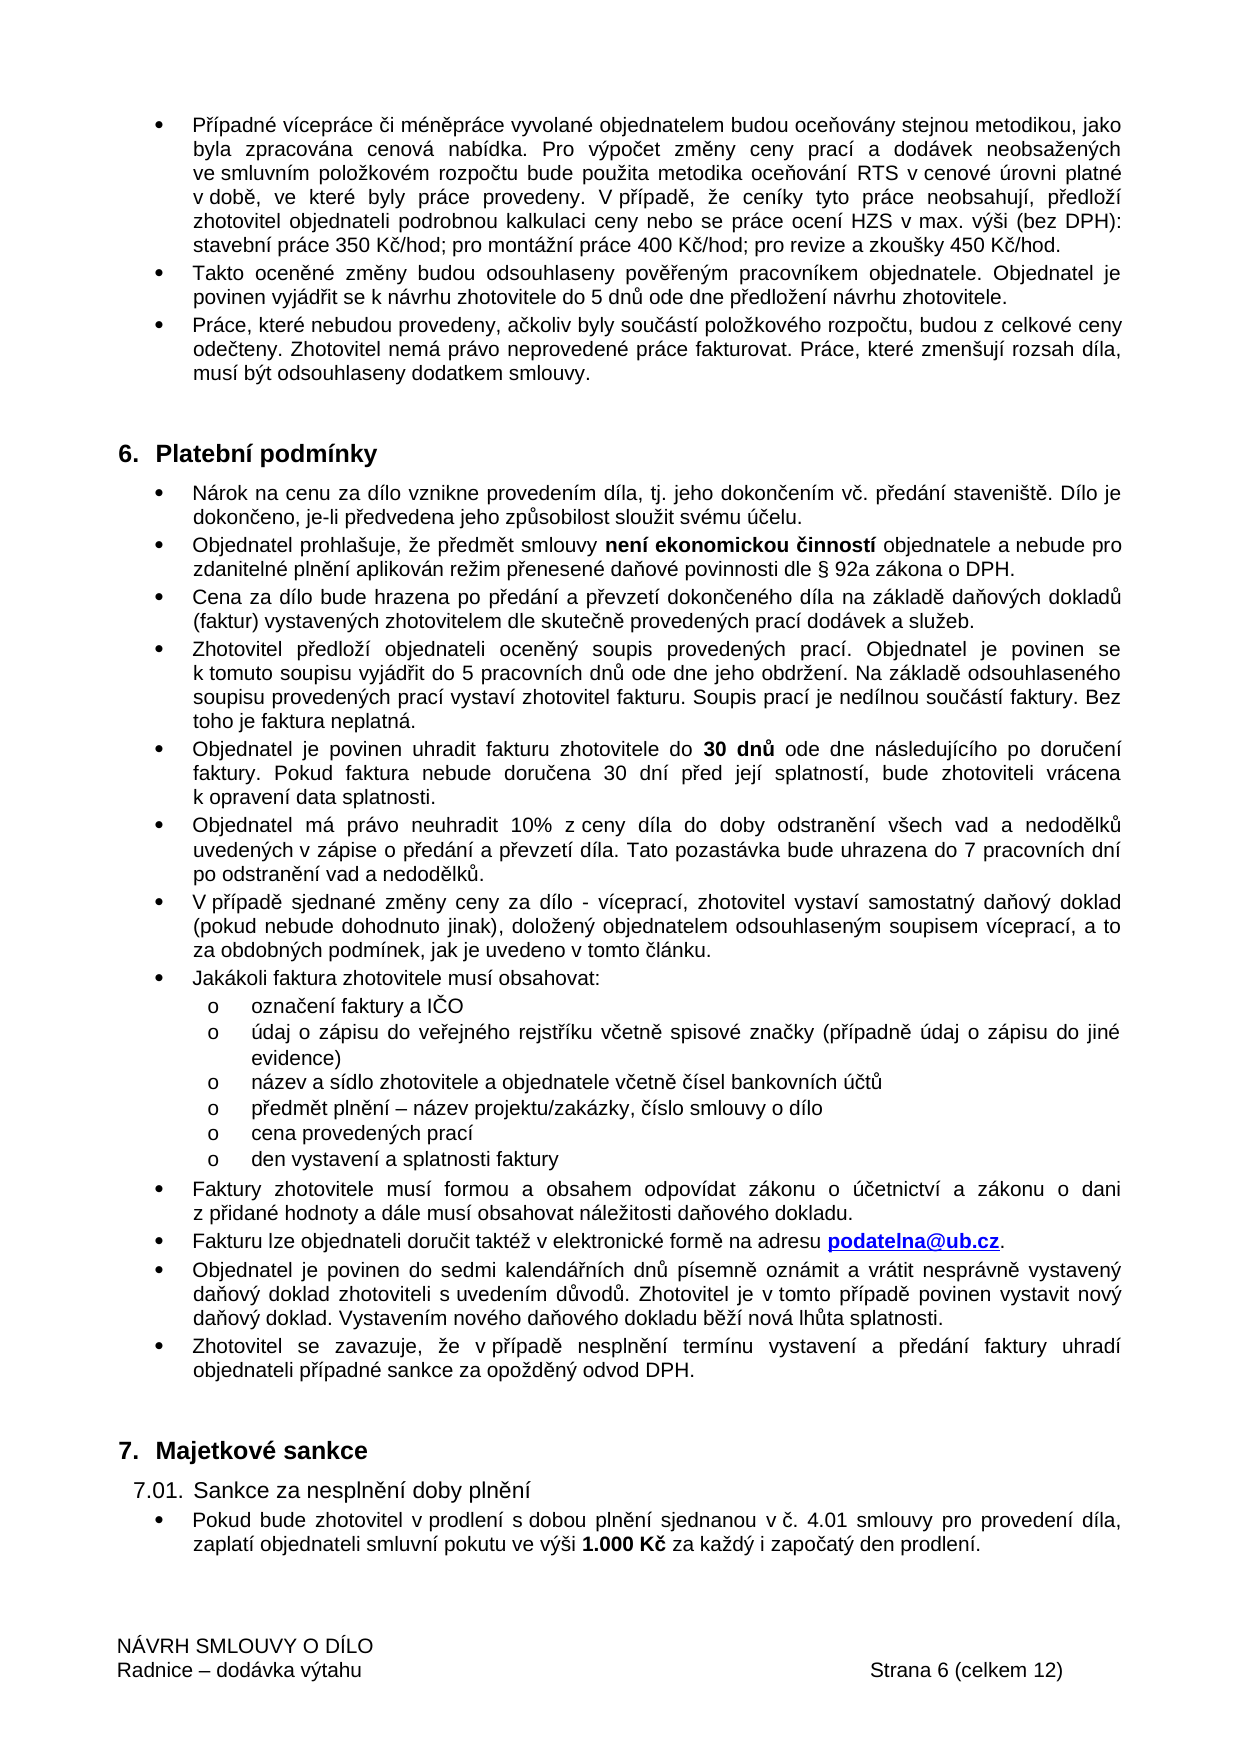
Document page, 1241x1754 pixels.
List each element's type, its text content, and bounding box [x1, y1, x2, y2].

text den vystavení a splatnosti faktury [207, 1147, 1122, 1173]
subtitle Platební podmínky [118, 439, 1122, 468]
text V případě sjednané změny ceny za dílo - víceprací, zhotovitel vystaví samostatný daňový doklad (pokud nebude dohodnuto jinak), doložený objednatelem odsouhlaseným soupisem víceprací, a to za obdobných podmínek, jak je uvedeno v tomto článku. [155, 889, 1122, 961]
text cena provedených prací [207, 1121, 1122, 1147]
text Objednatel má právo neuhradit 10% z ceny díla do doby odstranění všech vad a nedodělků uvedených v zápise o předání a převzetí díla. Tato pozastávka bude uhrazena do 7 pracovních dní po odstranění vad a nedodělků. [155, 813, 1122, 885]
text Zhotovitel předloží objednateli oceněný soupis provedených prací. Objednatel je povinen se k tomuto soupisu vyjádřit do 5 pracovních dnů ode dne jeho obdržení. Na základě odsouhlaseného soupisu provedených prací vystaví zhotovitel fakturu. Soupis prací je nedílnou součástí faktury. Bez toho je faktura neplatná. [155, 637, 1122, 733]
text Faktury zhotovitele musí formou a obsahem odpovídat zákonu o účetnictví a zákonu o dani z přidané hodnoty a dále musí obsahovat náležitosti daňového dokladu. [155, 1177, 1122, 1225]
text Objednatel je povinen do sedmi kalendářních dnů písemně oznámit a vrátit nesprávně vystavený daňový doklad zhotoviteli s uvedením důvodů. Zhotovitel je v tomto případě povinen vystavit nový daňový doklad. Vystavením nového daňového dokladu běží nová lhůta splatnosti. [155, 1257, 1122, 1329]
text Objednatel prohlašuje, že předmět smlouvy není ekonomickou činností objednatele a nebude pro zdanitelné plnění aplikován režim přenesené daňové povinnosti dle § 92a zákona o DPH. [155, 533, 1122, 581]
text označení faktury a IČO [207, 994, 1122, 1020]
text Nárok na cenu za dílo vznikne provedením díla, tj. jeho dokončením vč. předání staveniště. Dílo je dokončeno, je-li předvedena jeho způsobilost sloužit svému účelu. [155, 481, 1122, 528]
text Případné vícepráce či méněpráce vyvolané objednatelem budou oceňovány stejnou metodikou, jako byla zpracována cenová nabídka. Pro výpočet změny ceny prací a dodávek neobsažených ve smluvním položkovém rozpočtu bude použita metodika oceňování RTS v cenové úrovni platné v době, ve které byly práce provedeny. V případě, že ceníky tyto práce neobsahují, předloží zhotovitel objednateli podrobnou kalkulaci ceny nebo se práce ocení HZS v max. výši (bez DPH): stavební práce 350 Kč/hod; pro montážní práce 400 Kč/hod; pro revize a zkoušky 450 Kč/hod. [155, 113, 1122, 257]
text Cena za dílo bude hrazena po předání a převzetí dokončeného díla na základě daňových dokladů (faktur) vystavených zhotovitelem dle skutečně provedených prací dodávek a služeb. [155, 585, 1122, 633]
text Jakákoli faktura zhotovitele musí obsahovat: [155, 966, 1122, 990]
text název a sídlo zhotovitele a objednatele včetně čísel bankovních účtů [207, 1069, 1122, 1095]
text údaj o zápisu do veřejného rejstříku včetně spisové značky (případně údaj o zápisu do jiné evidence) [207, 1020, 1122, 1069]
text Práce, které nebudou provedeny, ačkoliv byly součástí položkového rozpočtu, budou z celkové ceny odečteny. Zhotovitel nemá právo neprovedené práce fakturovat. Práce, které zmenšují rozsah díla, musí být odsouhlaseny dodatkem smlouvy. [155, 313, 1122, 385]
text Pokud bude zhotovitel v prodlení s dobou plnění sjednanou v č. 4.01 smlouvy pro provedení díla, zaplatí objednateli smluvní pokutu ve výši 1.000 Kč za každý i započatý den prodlení. [155, 1507, 1122, 1556]
text Takto oceněné změny budou odsouhlaseny pověřeným pracovníkem objednatele. Objednatel je povinen vyjádřit se k návrhu zhotovitele do 5 dnů ode dne předložení návrhu zhotovitele. [155, 261, 1122, 309]
text předmět plnění – název projektu/zakázky, číslo smlouvy o dílo [207, 1095, 1122, 1121]
text Zhotovitel se zavazuje, že v případě nesplnění termínu vystavení a předání faktury uhradí objednateli případné sankce za opožděný odvod DPH. [155, 1333, 1122, 1382]
text Fakturu lze objednateli doručit taktéž v elektronické formě na adresu podatelna@ub.cz. [155, 1229, 1122, 1253]
subtitle Majetkové sankce [118, 1436, 1122, 1464]
subtitle Sankce za nesplnění doby plnění [133, 1477, 1122, 1503]
text Objednatel je povinen uhradit fakturu zhotovitele do 30 dnů ode dne následujícího po doručení faktury. Pokud faktura nebude doručena 30 dní před její splatností, bude zhotoviteli vrácena k opravení data splatnosti. [155, 737, 1122, 809]
